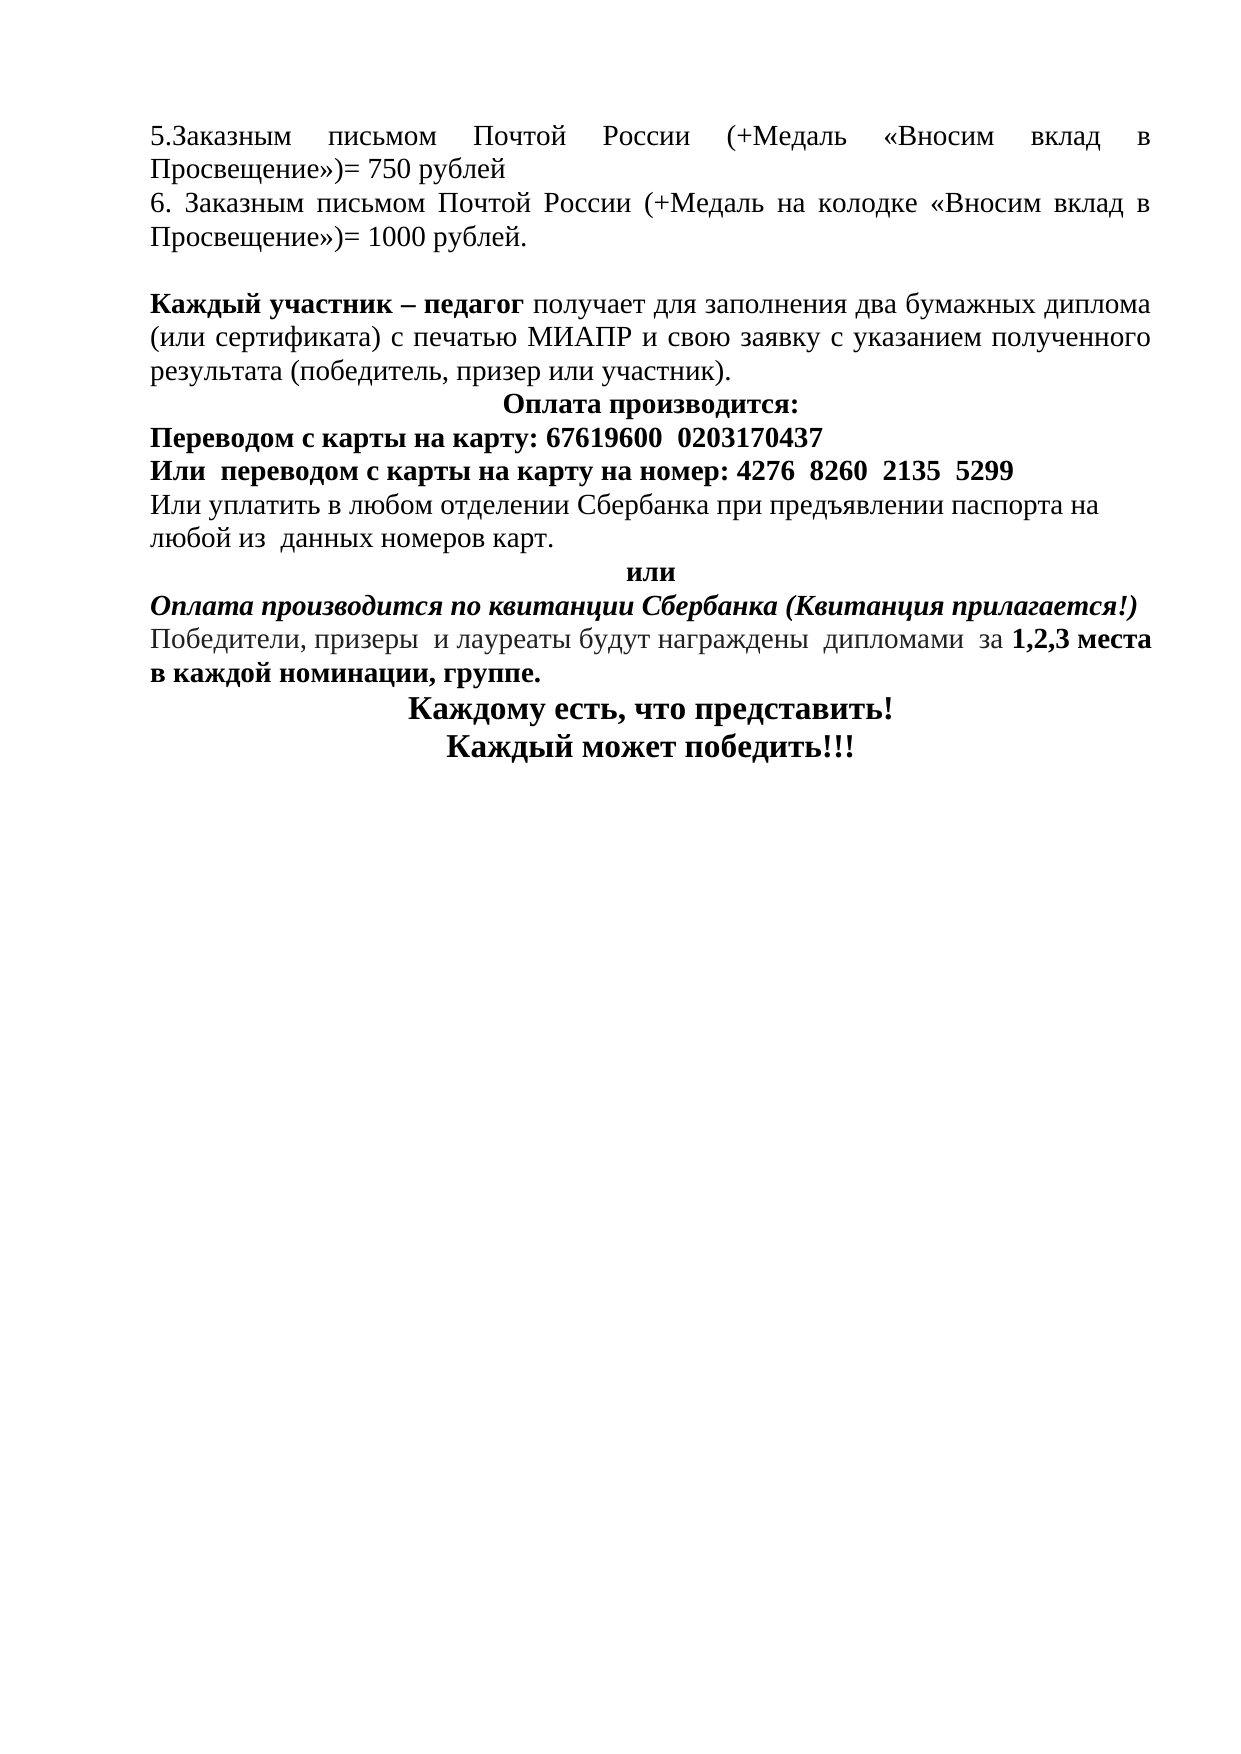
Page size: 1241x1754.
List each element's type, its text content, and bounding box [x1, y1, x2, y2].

text Каждый может победить!!! [150, 727, 1152, 765]
text Или переводом с карты на карту на номер: 4276 8260 2135 5299 [150, 453, 1152, 487]
text Каждому есть, что представить! [150, 688, 1152, 727]
text Каждый участник – педагог получает для заполнения два бумажных диплома (или сертификата) с печатью МИАПР и свою заявку с указанием полученного результата (победитель, призер или участник). [150, 286, 1152, 386]
text Переводом с карты на карту: 67619600 0203170437 [150, 420, 1152, 453]
text 5.Заказным письмом Почтой России (+Медаль «Вносим вклад в Просвещение»)= 750 рублей [150, 118, 1152, 185]
text Или уплатить в любом отделении Сбербанка при предъявлении паспорта на любой из данных номеров карт. [150, 487, 1152, 554]
text Оплата производится по квитанции Сбербанка (Квитанция прилагается!) [150, 588, 1152, 621]
text или [150, 554, 1152, 588]
text Победители, призеры и лауреаты будут награждены дипломами за 1,2,3 места в каждой номинации, группе. [150, 621, 1152, 688]
text 6. Заказным письмом Почтой России (+Медаль на колодке «Вносим вклад в Просвещение»)= 1000 рублей. [150, 185, 1152, 252]
text Оплата производится: [150, 386, 1152, 420]
